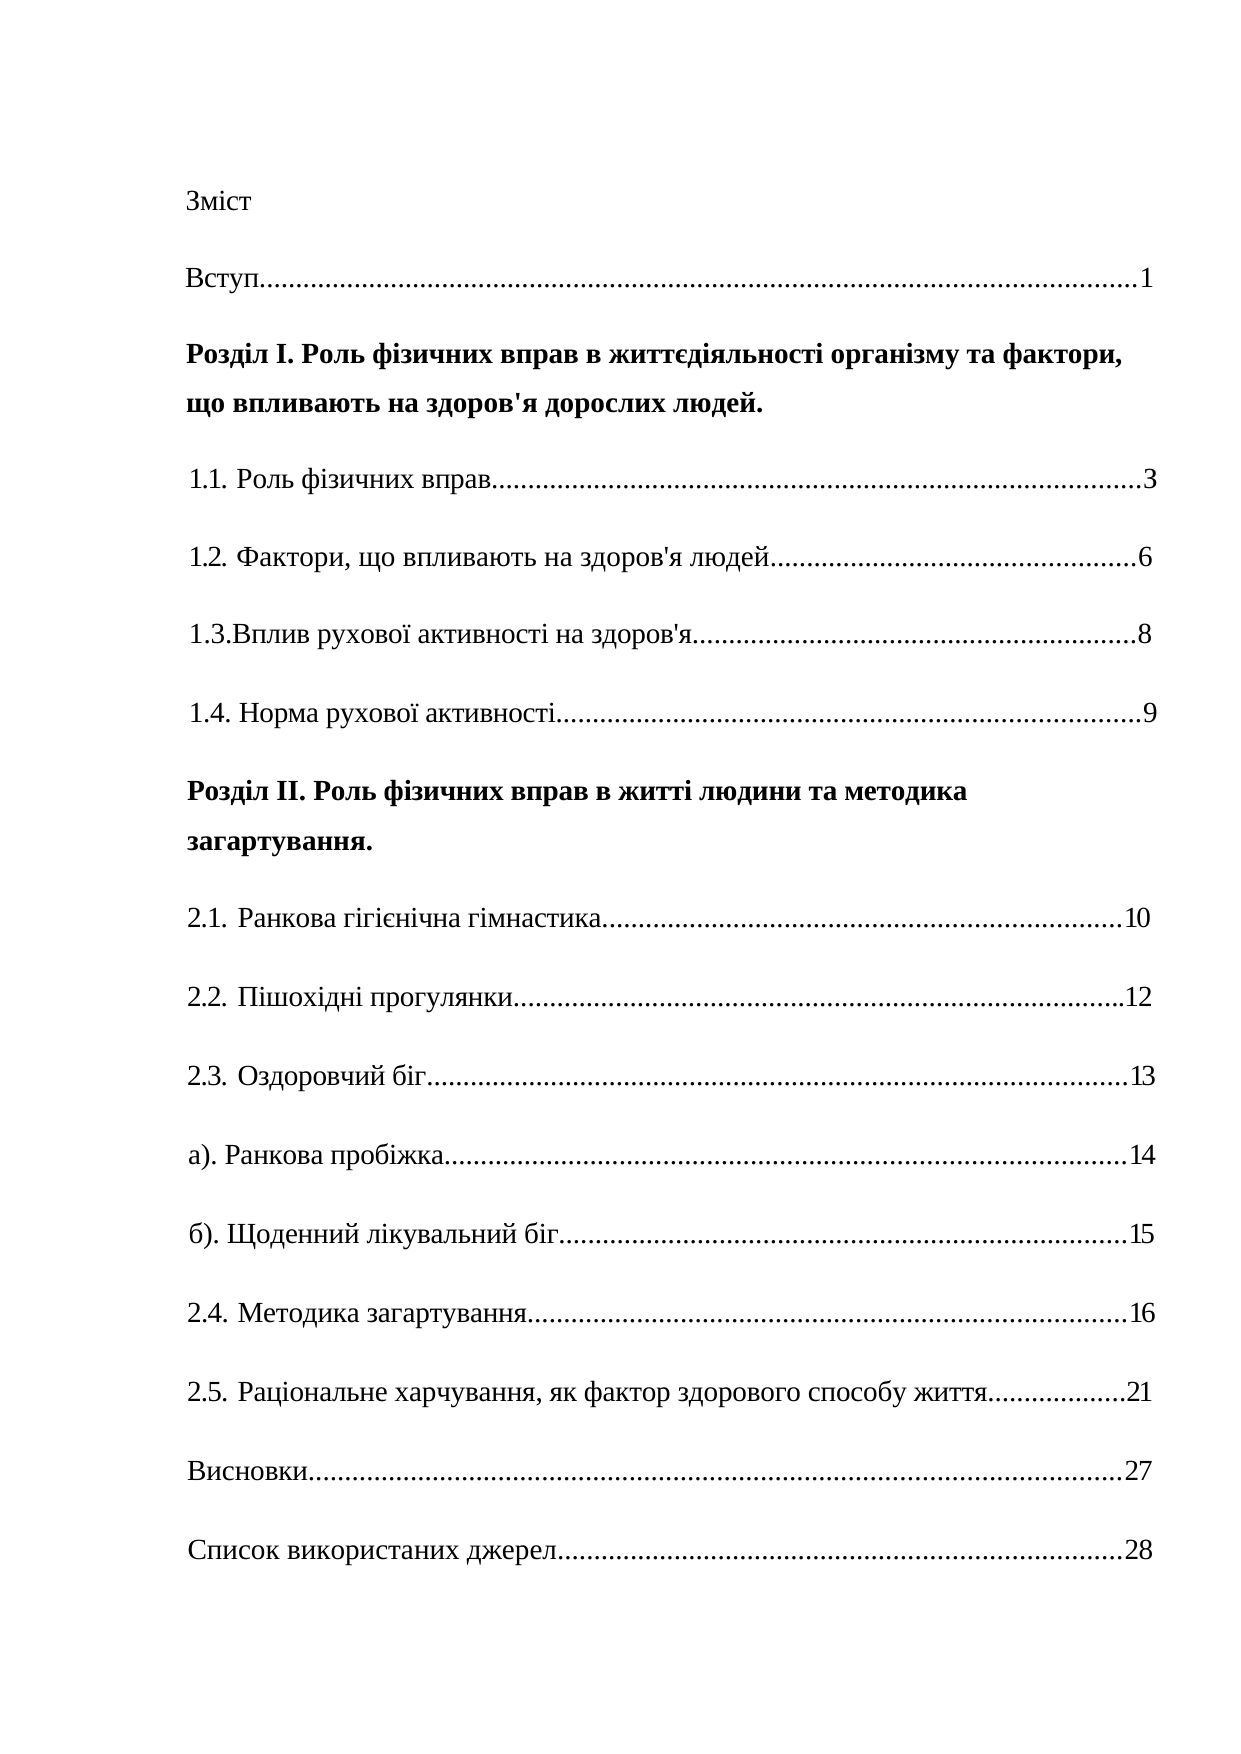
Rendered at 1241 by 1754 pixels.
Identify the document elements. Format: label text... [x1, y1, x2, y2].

text Висновки 27 [187, 1417, 1161, 1496]
text Зміст [185, 183, 1161, 217]
list Фактори, що впливають на здоров'я людей 6 [188, 504, 1161, 582]
list Методика загартування 16 [187, 1259, 1161, 1338]
text Список використаних джерел 28 [187, 1496, 1161, 1575]
text Вступ 1 [185, 261, 1161, 294]
list Оздоровчий біг 13 [187, 1023, 1161, 1102]
text б). Щоденний лікувальний біг 15 [188, 1181, 1161, 1259]
list Пішохідні прогулянки ..12 [187, 944, 1161, 1023]
text Розділ І. Роль фізичних вправ в життєдіяльності організму та фактори, що впливають на здоров'я дорослих людей. [186, 326, 1161, 422]
list Роль фізичних вправ З [188, 426, 1161, 504]
list Ранкова гігієнічна гімнастика 10 [187, 865, 1161, 944]
text а). Ранкова пробіжка 14 [188, 1102, 1161, 1181]
list Раціональне харчування, як фактор здорового способу життя 21 [187, 1338, 1161, 1417]
text Розділ II. Роль фізичних вправ в житті людини та методика загартування. [187, 761, 998, 860]
text 1.4. Норма рухової активності 9 [189, 660, 1161, 738]
text 1.3.Вплив рухової активності на здоров'я 8 [189, 582, 1161, 659]
